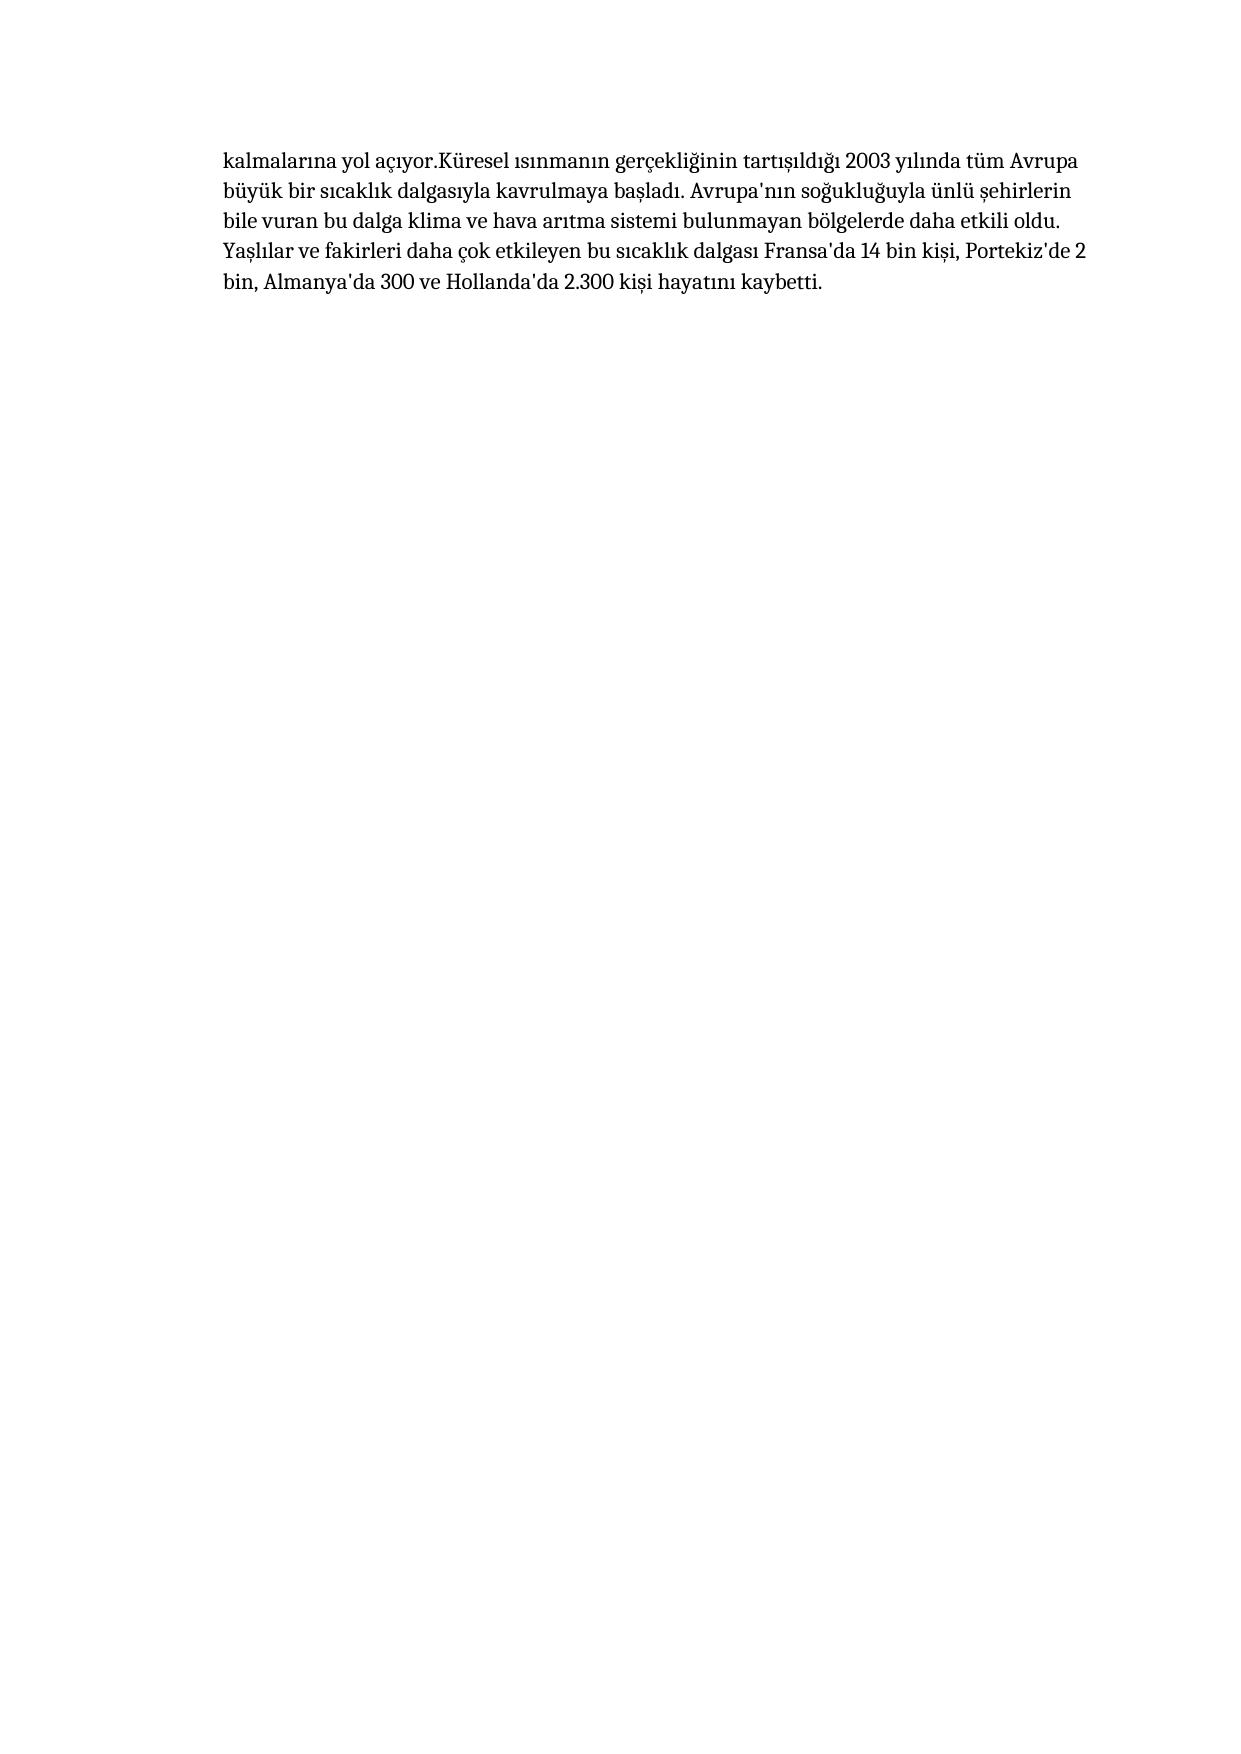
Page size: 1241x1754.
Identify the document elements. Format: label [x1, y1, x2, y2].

list [185, 148, 1093, 295]
